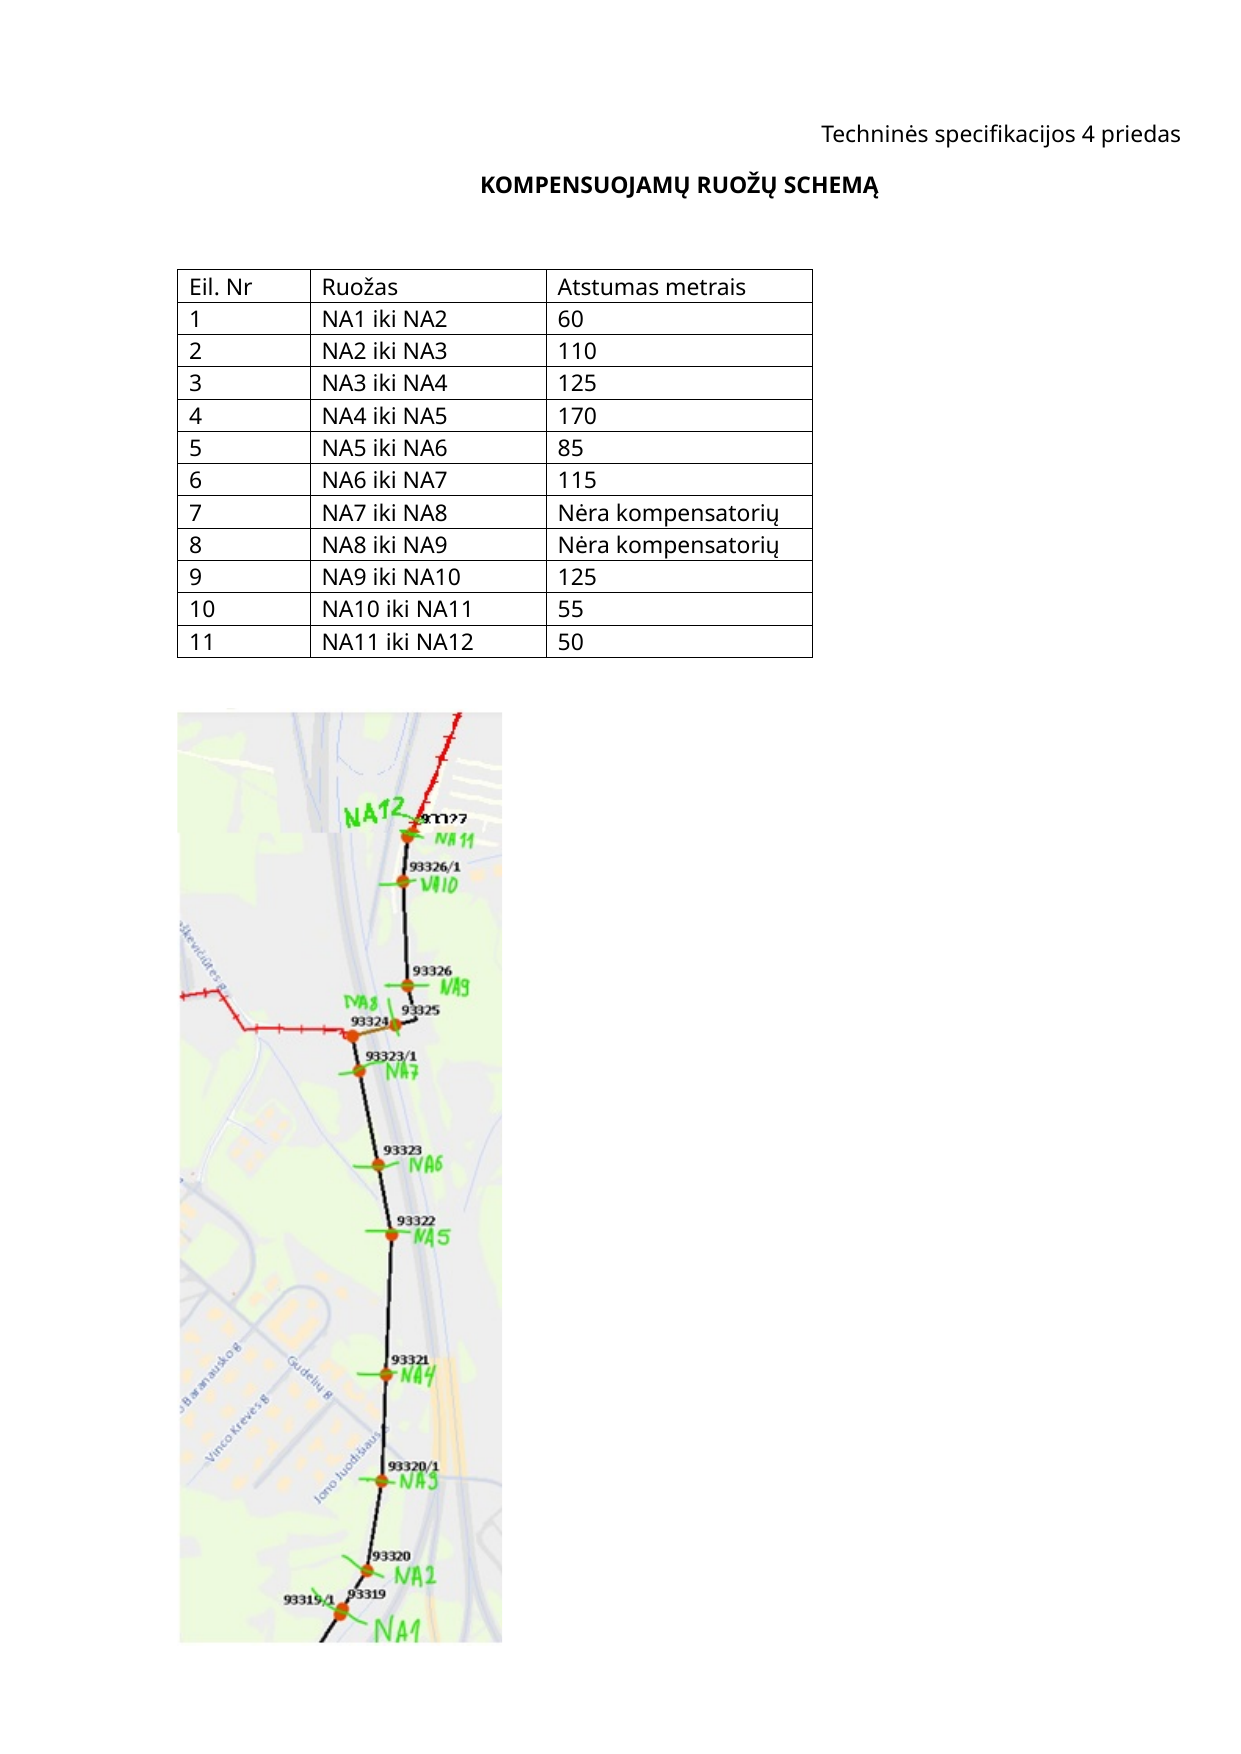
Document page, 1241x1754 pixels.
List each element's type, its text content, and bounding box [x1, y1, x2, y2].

table_cell 7 [178, 496, 310, 528]
table_cell NA11 iki NA12 [311, 626, 546, 657]
table_cell Nėra kompensatorių [547, 529, 812, 560]
table_cell 9 [178, 561, 310, 592]
table_cell NA8 iki NA9 [311, 529, 546, 560]
table_cell NA5 iki NA6 [311, 432, 546, 463]
table_cell 125 [547, 367, 812, 398]
table_cell NA3 iki NA4 [311, 367, 546, 398]
table_cell 110 [547, 335, 812, 366]
table_cell 5 [178, 432, 310, 463]
picture [177, 708, 503, 1646]
text Techninės specifikacijos 4 priedas [177, 118, 1181, 149]
table_cell 1 [178, 303, 310, 334]
table_cell 50 [547, 626, 812, 657]
table_cell 85 [547, 432, 812, 463]
table_cell NA9 iki NA10 [311, 561, 546, 592]
table_header Ruožas [311, 270, 546, 302]
table_cell 115 [547, 464, 812, 495]
table_cell 4 [178, 400, 310, 431]
table_cell NA7 iki NA8 [311, 496, 546, 528]
table_cell 10 [178, 593, 310, 624]
table_cell 6 [178, 464, 310, 495]
table_cell NA4 iki NA5 [311, 400, 546, 431]
table_header Eil. Nr [178, 270, 310, 302]
table_cell 60 [547, 303, 812, 334]
table_cell Nėra kompensatorių [547, 496, 812, 528]
table_cell NA10 iki NA11 [311, 593, 546, 624]
table_cell 2 [178, 335, 310, 366]
text KOMPENSUOJAMŲ RUOŽŲ SCHEMĄ [177, 168, 1181, 200]
table_cell NA1 iki NA2 [311, 303, 546, 334]
table_header Atstumas metrais [547, 270, 812, 302]
table_cell 3 [178, 367, 310, 398]
table_cell 8 [178, 529, 310, 560]
table_cell 55 [547, 593, 812, 624]
table_cell NA2 iki NA3 [311, 335, 546, 366]
table_cell 125 [547, 561, 812, 592]
table_cell 170 [547, 400, 812, 431]
table_cell 11 [178, 626, 310, 657]
table_cell NA6 iki NA7 [311, 464, 546, 495]
